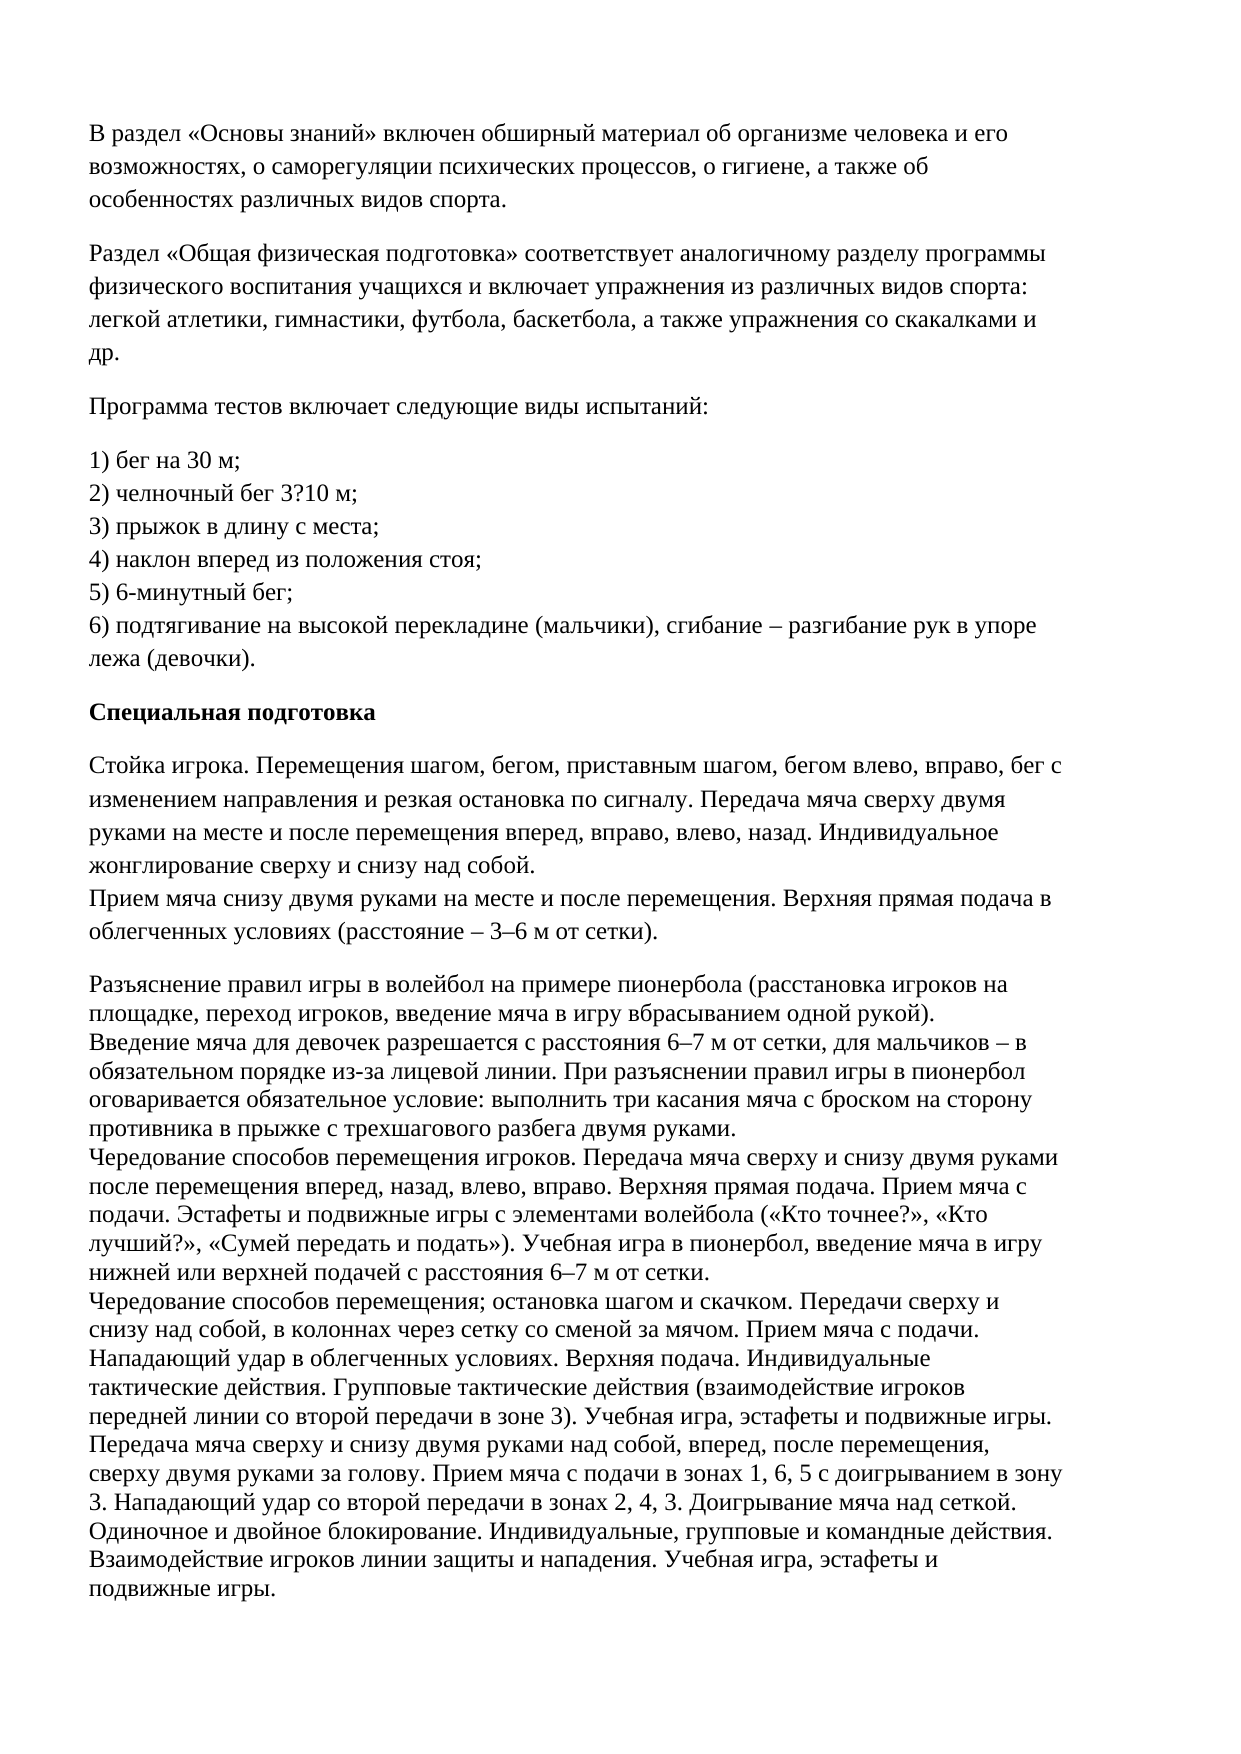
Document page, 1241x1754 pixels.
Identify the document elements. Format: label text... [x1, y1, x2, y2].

text Передача мяча сверху и снизу двумя руками над собой, вперед, после перемещения, сверху двумя руками за голову. Прием мяча с подачи в зонах 1, 6, 5 с доигрыванием в зону 3. Нападающий удар со второй передачи в зонах 2, 4, 3. Доигрывание мяча над сеткой. Одиночное и двойное блокирование. Индивидуальные, групповые и командные действия. Взаимодействие игроков линии защиты и нападения. Учебная игра, эстафеты и подвижные игры. [88, 1429, 1063, 1602]
text Разъяснение правил игры в волейбол на примере пионербола (расстановка игроков на площадке, переход игроков, введение мяча в игру вбрасыванием одной рукой). Введение мяча для девочек разрешается с расстояния 6–7 м от сетки, для мальчиков – в обязательном порядке из-за лицевой линии. При разъяснении правил игры в пионербол оговаривается обязательное условие: выполнить три касания мяча с броском на сторону противника в прыжке с трехшагового разбега двумя руками. [88, 969, 1063, 1142]
text Специальная подготовка [88, 697, 1063, 726]
text В раздел «Основы знаний» включен обширный материал об организме человека и его возможностях, о саморегуляции психических процессов, о гигиене, а также об особенностях различных видов спорта. [88, 118, 1063, 213]
text Стойка игрока. Перемещения шагом, бегом, приставным шагом, бегом влево, вправо, бег с изменением направления и резкая остановка по сигналу. Передача мяча сверху двумя руками на месте и после перемещения вперед, вправо, влево, назад. Индивидуальное жонглирование сверху и снизу над собой. Прием мяча снизу двумя руками на месте и после перемещения. Верхняя прямая подача в облегченных условиях (расстояние – 3–6 м от сетки). [88, 751, 1063, 944]
text Программа тестов включает следующие виды испытаний: [88, 391, 1063, 420]
text Раздел «Общая физическая подготовка» соответствует аналогичному разделу программы физического воспитания учащихся и включает упражнения из различных видов спорта: легкой атлетики, гимнастики, футбола, баскетбола, а также упражнения со скакалками и др. [88, 238, 1063, 366]
text 1) бег на 30 м; 2) челночный бег 3?10 м; 3) прыжок в длину с места; 4) наклон вперед из положения стоя; 5) 6-минутный бег; 6) подтягивание на высокой перекладине (мальчики), сгибание – разгибание рук в упоре лежа (девочки). [88, 445, 1063, 672]
text Чередование способов перемещения игроков. Передача мяча сверху и снизу двумя руками после перемещения вперед, назад, влево, вправо. Верхняя прямая подача. Прием мяча с подачи. Эстафеты и подвижные игры с элементами волейбола («Кто точнее?», «Кто лучший?», «Сумей передать и подать»). Учебная игра в пионербол, введение мяча в игру нижней или верхней подачей с расстояния 6–7 м от сетки. [88, 1142, 1063, 1286]
text Чередование способов перемещения; остановка шагом и скачком. Передачи сверху и снизу над собой, в колоннах через сетку со сменой за мячом. Прием мяча с подачи. Нападающий удар в облегченных условиях. Верхняя подача. Индивидуальные тактические действия. Групповые тактические действия (взаимодействие игроков передней линии со второй передачи в зоне 3). Учебная игра, эстафеты и подвижные игры. [88, 1286, 1063, 1429]
